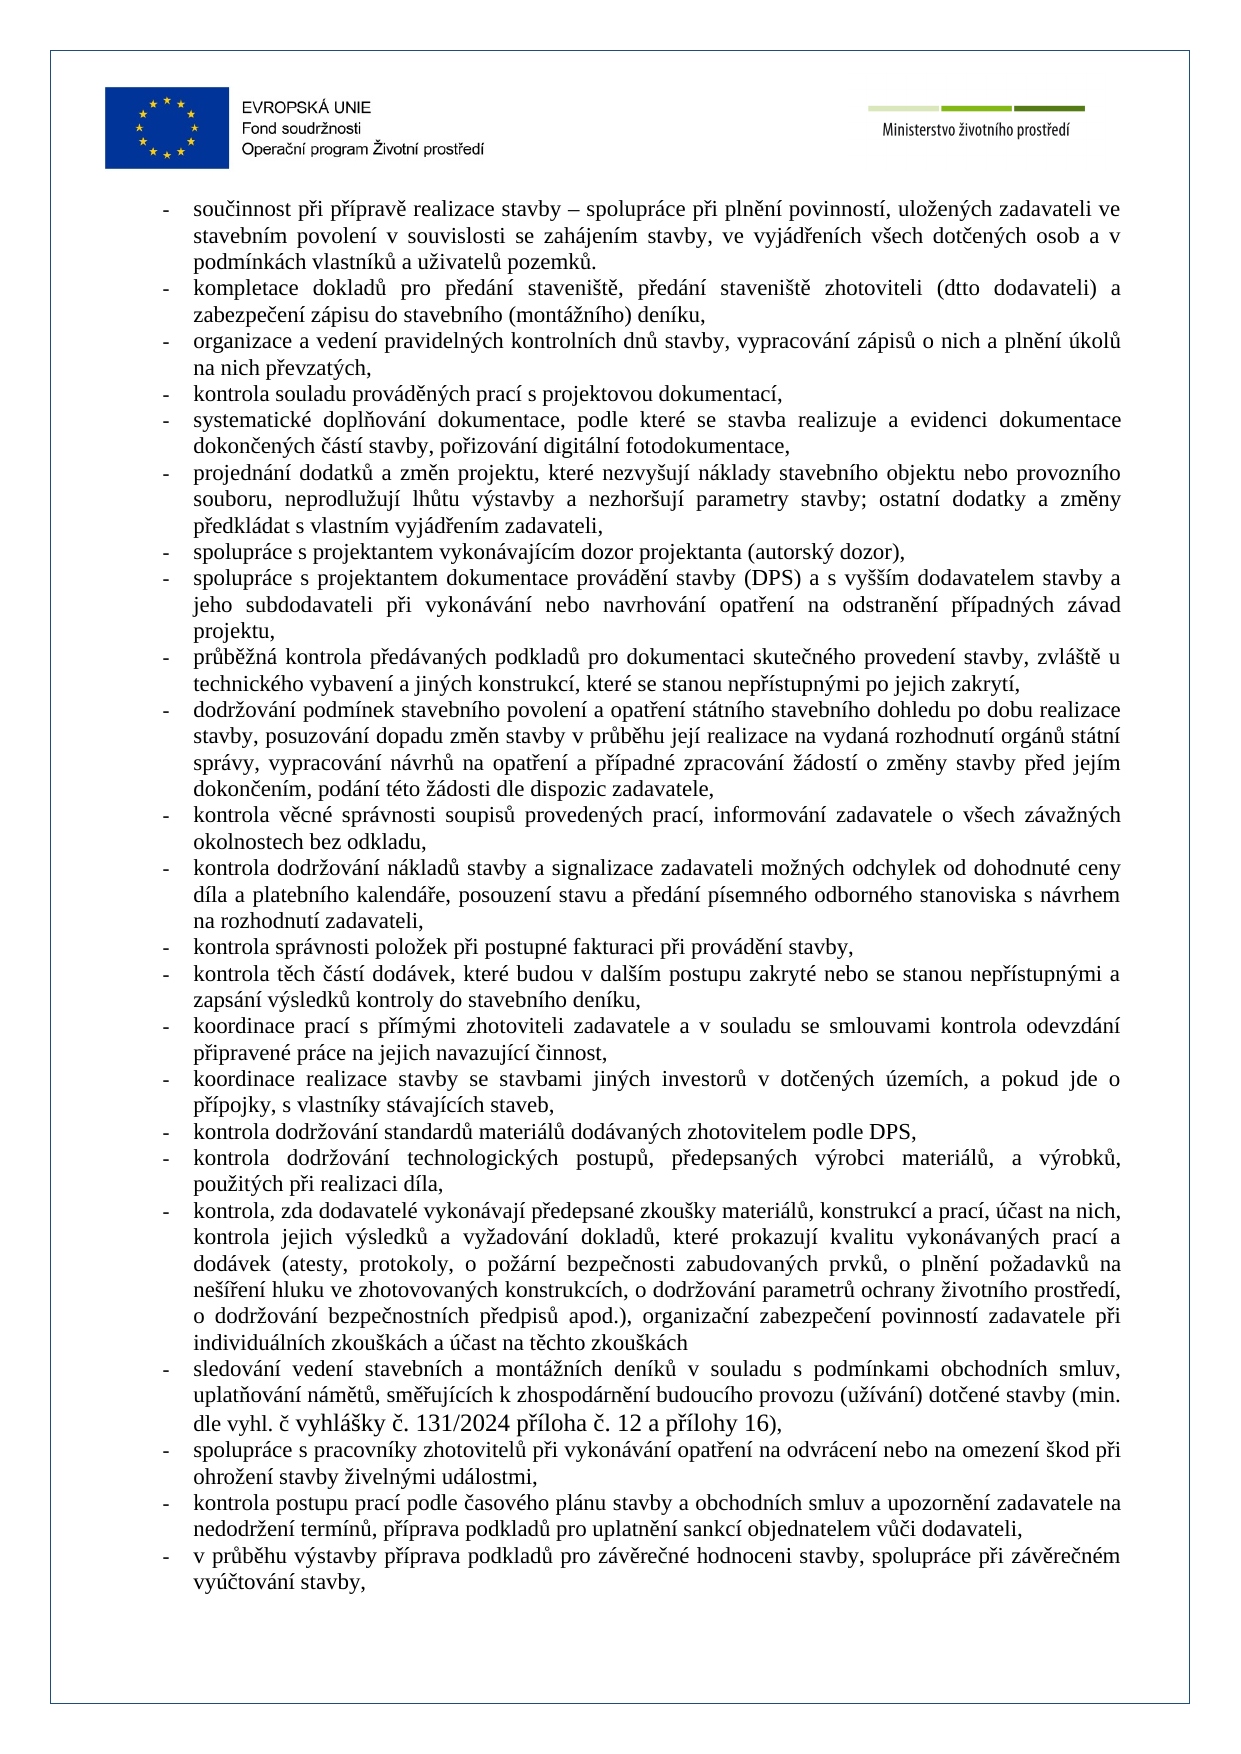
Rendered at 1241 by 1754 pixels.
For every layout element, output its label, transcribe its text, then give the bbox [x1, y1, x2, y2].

list organizace a vedení pravidelných kontrolních dnů stavby, vypracování zápisů o nich a plnění úkolů na nich převzatých, [162, 327, 1122, 380]
list kontrola správnosti položek při postupné fakturaci při provádění stavby, [162, 933, 1122, 960]
list projednání dodatků a změn projektu, které nezvyšují náklady stavebního objektu nebo provozního souboru, neprodlužují lhůtu výstavby a nezhoršují parametry stavby; ostatní dodatky a změny předkládat s vlastním vyjádřením zadavateli, [162, 459, 1122, 538]
list dodržování podmínek stavebního povolení a opatření státního stavebního dohledu po dobu realizace stavby, posuzování dopadu změn stavby v průběhu její realizace na vydaná rozhodnutí orgánů státní správy, vypracování návrhů na opatření a případné zpracování žádostí o změny stavby před jejím dokončením, podání této žádosti dle dispozic zadavatele, [162, 696, 1122, 802]
list systematické doplňování dokumentace, podle které se stavba realizuje a evidenci dokumentace dokončených částí stavby, pořizování digitální fotodokumentace, [162, 406, 1122, 459]
list kontrola dodržování nákladů stavby a signalizace zadavateli možných odchylek od dohodnuté ceny díla a platebního kalendáře, posouzení stavu a předání písemného odborného stanoviska s návrhem na rozhodnutí zadavateli, [162, 854, 1122, 933]
list kontrola věcné správnosti soupisů provedených prací, informování zadavatele o všech závažných okolnostech bez odkladu, [162, 802, 1122, 854]
list spolupráce s projektantem dokumentace provádění stavby (DPS) a s vyšším dodavatelem stavby a jeho subdodavateli při vykonávání nebo navrhování opatření na odstranění případných závad projektu, [162, 564, 1122, 643]
picture [104, 86, 494, 172]
list součinnost při přípravě realizace stavby – spolupráce při plnění povinností, uložených zadavateli ve stavebním povolení v souvislosti se zahájením stavby, ve vyjádřeních všech dotčených osob a v podmínkách vlastníků a uživatelů pozemků. [162, 195, 1122, 274]
list průběžná kontrola předávaných podkladů pro dokumentaci skutečného provedení stavby, zvláště u technického vybavení a jiných konstrukcí, které se stanou nepřístupnými po jejich zakrytí, [162, 643, 1122, 696]
list kontrola, zda dodavatelé vykonávají předepsané zkoušky materiálů, konstrukcí a prací, účast na nich, kontrola jejich výsledků a vyžadování dokladů, které prokazují kvalitu vykonávaných prací a dodávek (atesty, protokoly, o požární bezpečnosti zabudovaných prvků, o plnění požadavků na nešíření hluku ve zhotovovaných konstrukcích, o dodržování parametrů ochrany životního prostředí, o dodržování bezpečnostních předpisů apod.), organizační zabezpečení povinností zadavatele při individuálních zkouškách a účast na těchto zkouškách [162, 1197, 1122, 1355]
list kontrola souladu prováděných prací s projektovou dokumentací, [162, 380, 1122, 406]
list koordinace prací s přímými zhotoviteli zadavatele a v souladu se smlouvami kontrola odevzdání připravené práce na jejich navazující činnost, [162, 1012, 1122, 1065]
list sledování vedení stavebních a montážních deníků v souladu s podmínkami obchodních smluv, uplatňování námětů, směřujících k zhospodárnění budoucího provozu (užívání) dotčené stavby (min. dle vyhl. č vyhlášky č. 131/2024 příloha č. 12 a přílohy 16), [162, 1355, 1122, 1436]
list kompletace dokladů pro předání staveniště, předání staveniště zhotoviteli (dtto dodavateli) a zabezpečení zápisu do stavebního (montážního) deníku, [162, 274, 1122, 327]
list kontrola dodržování technologických postupů, předepsaných výrobci materiálů, a výrobků, použitých při realizaci díla, [162, 1144, 1122, 1197]
list kontrola postupu prací podle časového plánu stavby a obchodních smluv a upozornění zadavatele na nedodržení termínů, příprava podkladů pro uplatnění sankcí objednatelem vůči dodavateli, [162, 1489, 1122, 1542]
list koordinace realizace stavby se stavbami jiných investorů v dotčených územích, a pokud jde o přípojky, s vlastníky stávajících staveb, [162, 1065, 1122, 1118]
list v průběhu výstavby příprava podkladů pro závěrečné hodnoceni stavby, spolupráce při závěrečném vyúčtování stavby, [162, 1542, 1122, 1594]
picture [847, 73, 1106, 172]
list spolupráce s pracovníky zhotovitelů při vykonávání opatření na odvrácení nebo na omezení škod při ohrožení stavby živelnými událostmi, [162, 1436, 1122, 1489]
list spolupráce s projektantem vykonávajícím dozor projektanta (autorský dozor), [162, 538, 1122, 564]
list kontrola dodržování standardů materiálů dodávaných zhotovitelem podle DPS, [162, 1118, 1122, 1144]
list kontrola těch částí dodávek, které budou v dalším postupu zakryté nebo se stanou nepřístupnými a zapsání výsledků kontroly do stavebního deníku, [162, 960, 1122, 1012]
